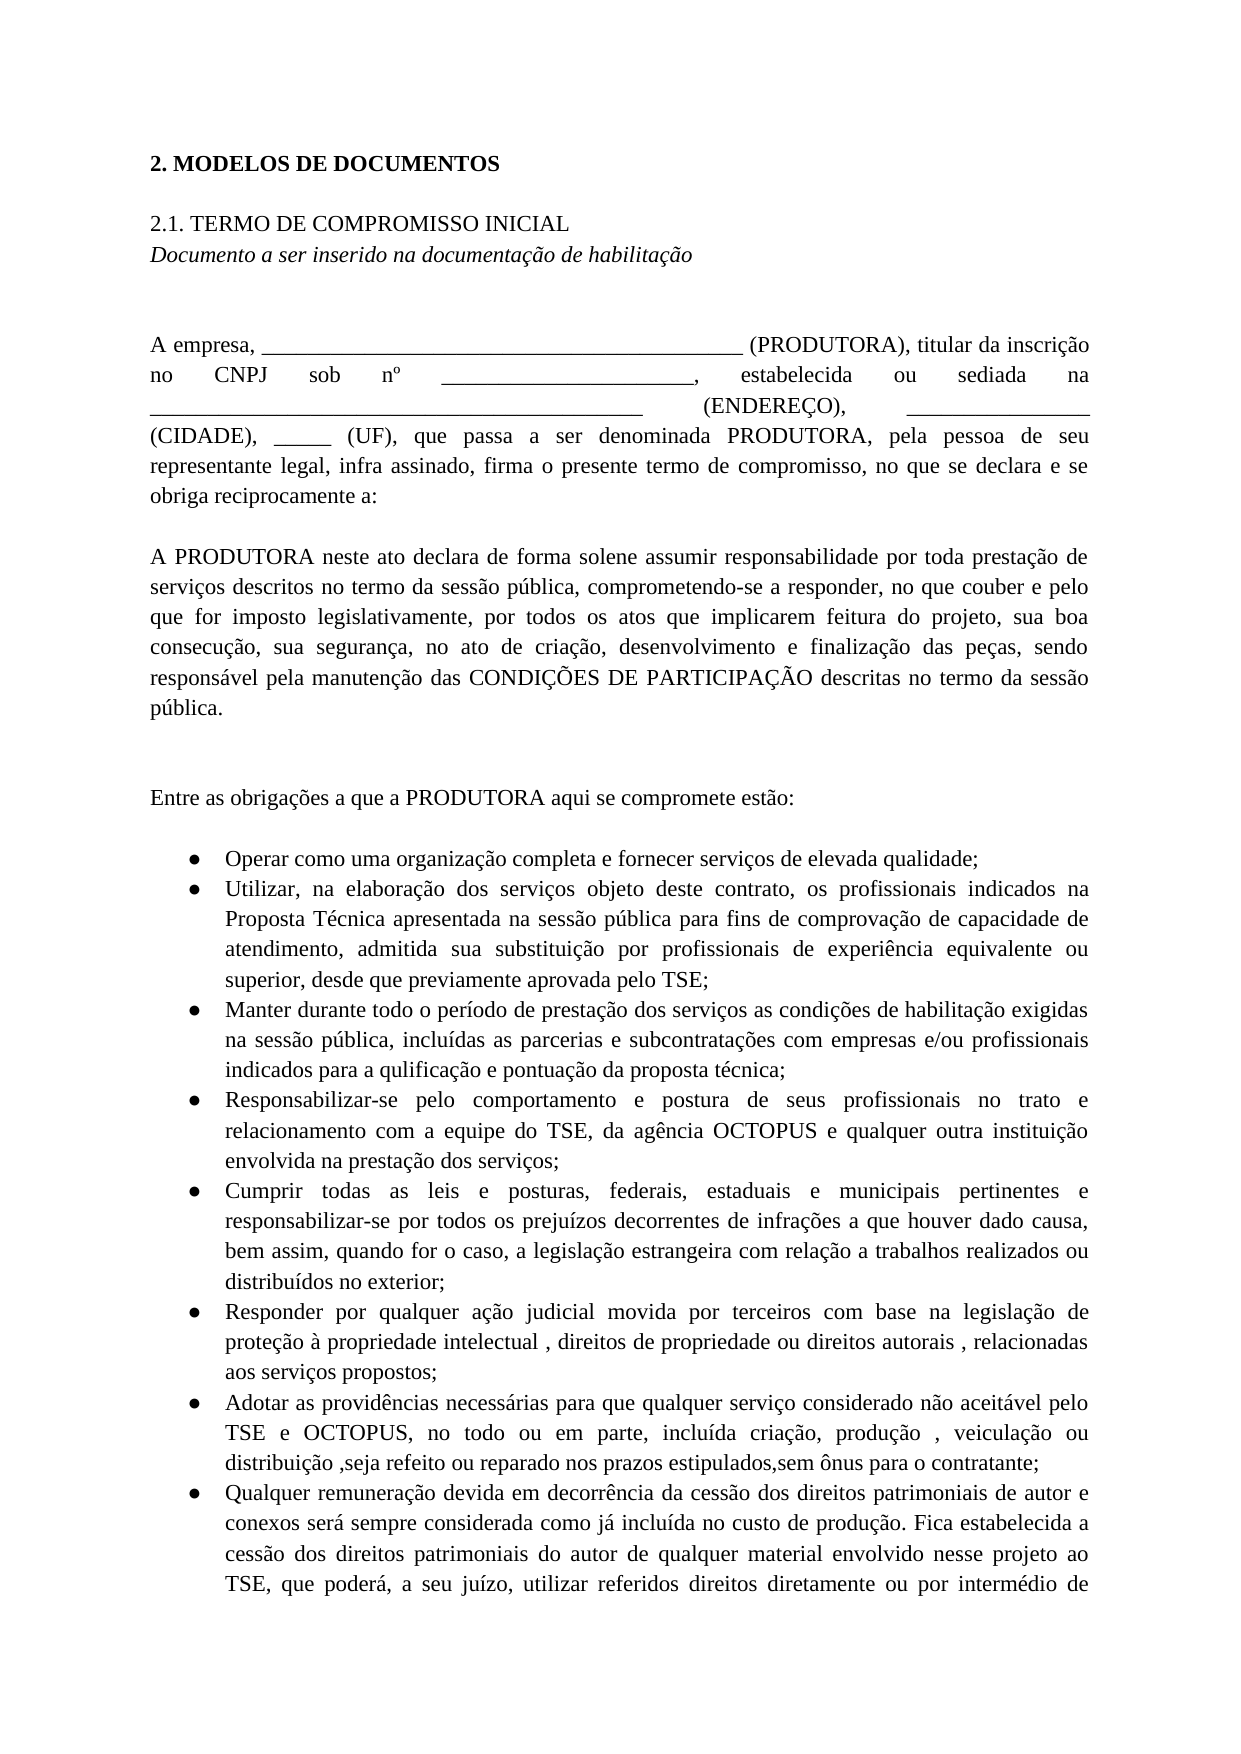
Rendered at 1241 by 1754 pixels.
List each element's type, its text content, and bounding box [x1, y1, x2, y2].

text Documento a ser inserido na documentação de habilitação [150, 241, 1090, 267]
text Entre as obrigações a que a PRODUTORA aqui se compromete estão: [150, 784, 1090, 811]
list Responsabilizar-se pelo comportamento e postura de seus profissionais no trato e relacionamento com a equipe do TSE, da agência OCTOPUS e qualquer outra instituição envolvida na prestação dos serviços; [187, 1086, 1090, 1173]
list Utilizar, na elaboração dos serviços objeto deste contrato, os profissionais indicados na Proposta Técnica apresentada na sessão pública para fins de comprovação de capacidade de atendimento, admitida sua substituição por profissionais de experiência equivalente ou superior, desde que previamente aprovada pelo TSE; [187, 875, 1090, 992]
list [187, 1479, 1090, 1596]
list Manter durante todo o período de prestação dos serviços as condições de habilitação exigidas na sessão pública, incluídas as parcerias e subcontratações com empresas e/ou profissionais indicados para a qulificação e pontuação da proposta técnica; [187, 996, 1090, 1083]
list Adotar as providências necessárias para que qualquer serviço considerado não aceitável pelo TSE e OCTOPUS, no todo ou em parte, incluída criação, produção , veiculação ou distribuição ,seja refeito ou reparado nos prazos estipulados,sem ônus para o contratante; [187, 1388, 1090, 1475]
text 2.1. TERMO DE COMPROMISSO INICIAL [150, 210, 1090, 237]
list Cumprir todas as leis e posturas, federais, estaduais e municipais pertinentes e responsabilizar-se por todos os prejuízos decorrentes de infrações a que houver dado causa, bem assim, quando for o caso, a legislação estrangeira com relação a trabalhos realizados ou distribuídos no exterior; [187, 1177, 1090, 1294]
text A empresa, __________________________________________ (PRODUTORA), titular da inscrição no CNPJ sob nº ______________________, estabelecida ou sediada na ___________________________________________ (ENDEREÇO), ________________ (CIDADE), _____ (UF), que passa a ser denominada PRODUTORA, pela pessoa de seu representante legal, infra assinado, firma o presente termo de compromisso, no que se declara e se obriga reciprocamente a: [150, 331, 1090, 509]
list Operar como uma organização completa e fornecer serviços de elevada qualidade; [187, 845, 1090, 871]
text 2. MODELOS DE DOCUMENTOS [150, 150, 1090, 176]
list Responder por qualquer ação judicial movida por terceiros com base na legislação de proteção à propriedade intelectual , direitos de propriedade ou direitos autorais , relacionadas aos serviços propostos; [187, 1298, 1090, 1385]
text A PRODUTORA neste ato declara de forma solene assumir responsabilidade por toda prestação de serviços descritos no termo da sessão pública, comprometendo-se a responder, no que couber e pelo que for imposto legislativamente, por todos os atos que implicarem feitura do projeto, sua boa consecução, sua segurança, no ato de criação, desenvolvimento e finalização das peças, sendo responsável pela manutenção das CONDIÇÕES DE PARTICIPAÇÃO descritas no termo da sessão pública. [150, 543, 1090, 720]
